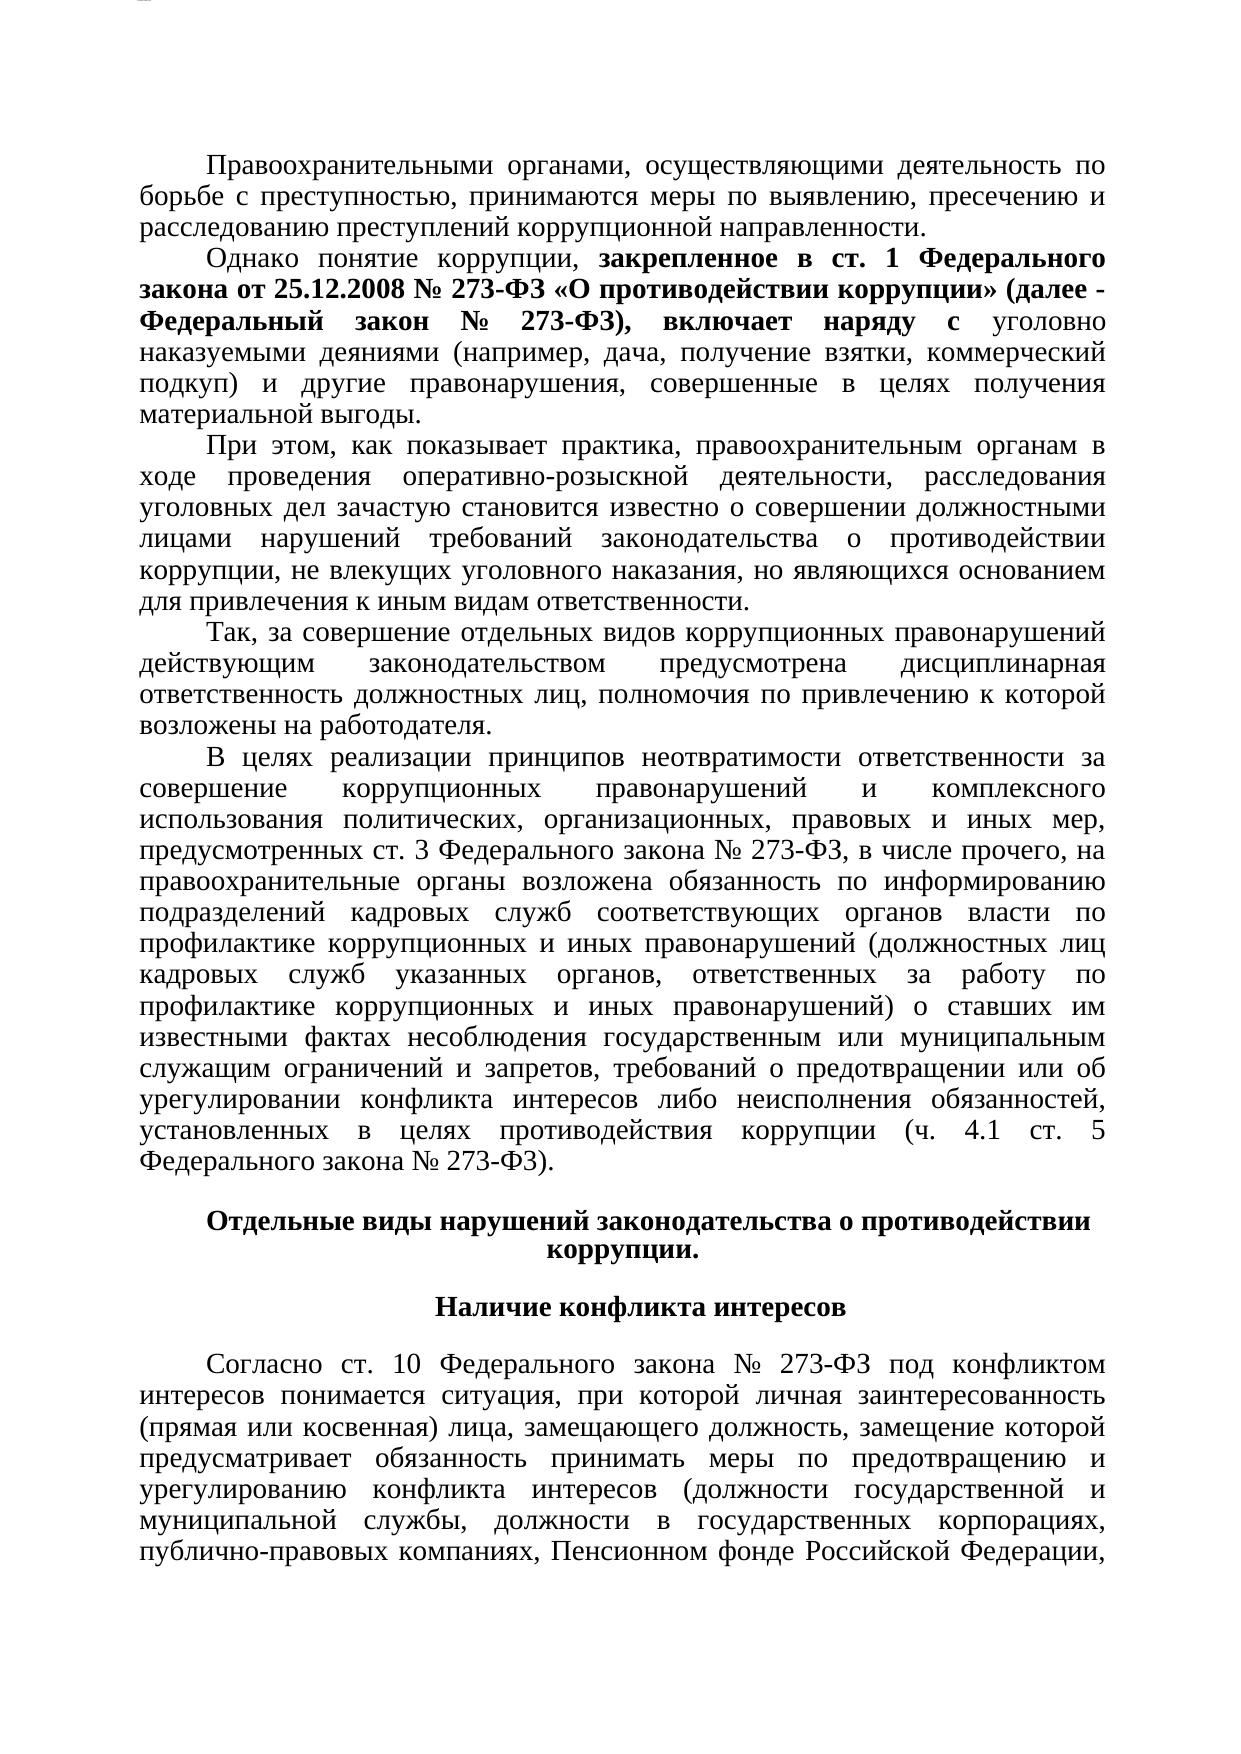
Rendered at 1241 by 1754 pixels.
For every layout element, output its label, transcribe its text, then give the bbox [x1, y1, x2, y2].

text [139, 1349, 1106, 1567]
text коррупции. [137, 1236, 1108, 1264]
text Однако понятие коррупции, закрепленное в ст. 1 Федерального закона от 25.12.2008 № 273-ФЗ «О противодействии коррупции» (далее - Федеральный закон № 273-ФЗ), включает наряду с уголовно наказуемыми деяниями (например, дача, получение взятки, коммерческий подкуп) и другие правонарушения, совершенные в целях получения материальной выгоды. [139, 243, 1106, 429]
text Правоохранительными органами, осуществляющими деятельность по борьбе с преступностью, принимаются меры по выявлению, пресечению и расследованию преступлений коррупционной направленности. [139, 149, 1106, 243]
text В целях реализации принципов неотвратимости ответственности за совершение коррупционных правонарушений и комплексного использования политических, организационных, правовых и иных мер, предусмотренных ст. 3 Федерального закона № 273-ФЗ, в числе прочего, на правоохранительные органы возложена обязанность по информированию подразделений кадровых служб соответствующих органов власти по профилактике коррупционных и иных правонарушений (должностных лиц кадровых служб указанных органов, ответственных за работу по профилактике коррупционных и иных правонарушений) о ставших им известными фактах несоблюдения государственным или муниципальным служащим ограничений и запретов, требований о предотвращении или об урегулировании конфликта интересов либо неисполнения обязанностей, установленных в целях противодействия коррупции (ч. 4.1 ст. 5 Федерального закона № 273-Ф3). [139, 741, 1106, 1177]
text Отдельные виды нарушений законодательства о противодействии [139, 1208, 1108, 1236]
text При этом, как показывает практика, правоохранительным органам в ходе проведения оперативно-розыскной деятельности, расследования уголовных дел зачастую становится известно о совершении должностными лицами нарушений требований законодательства о противодействии коррупции, не влекущих уголовного наказания, но являющихся основанием для привлечения к иным видам ответственности. [139, 429, 1106, 616]
text Наличие конфликта интересов [435, 1294, 1108, 1322]
text Так, за совершение отдельных видов коррупционных правонарушений действующим законодательством предусмотрена дисциплинарная ответственность должностных лиц, полномочия по привлечению к которой возложены на работодателя. [139, 616, 1106, 741]
